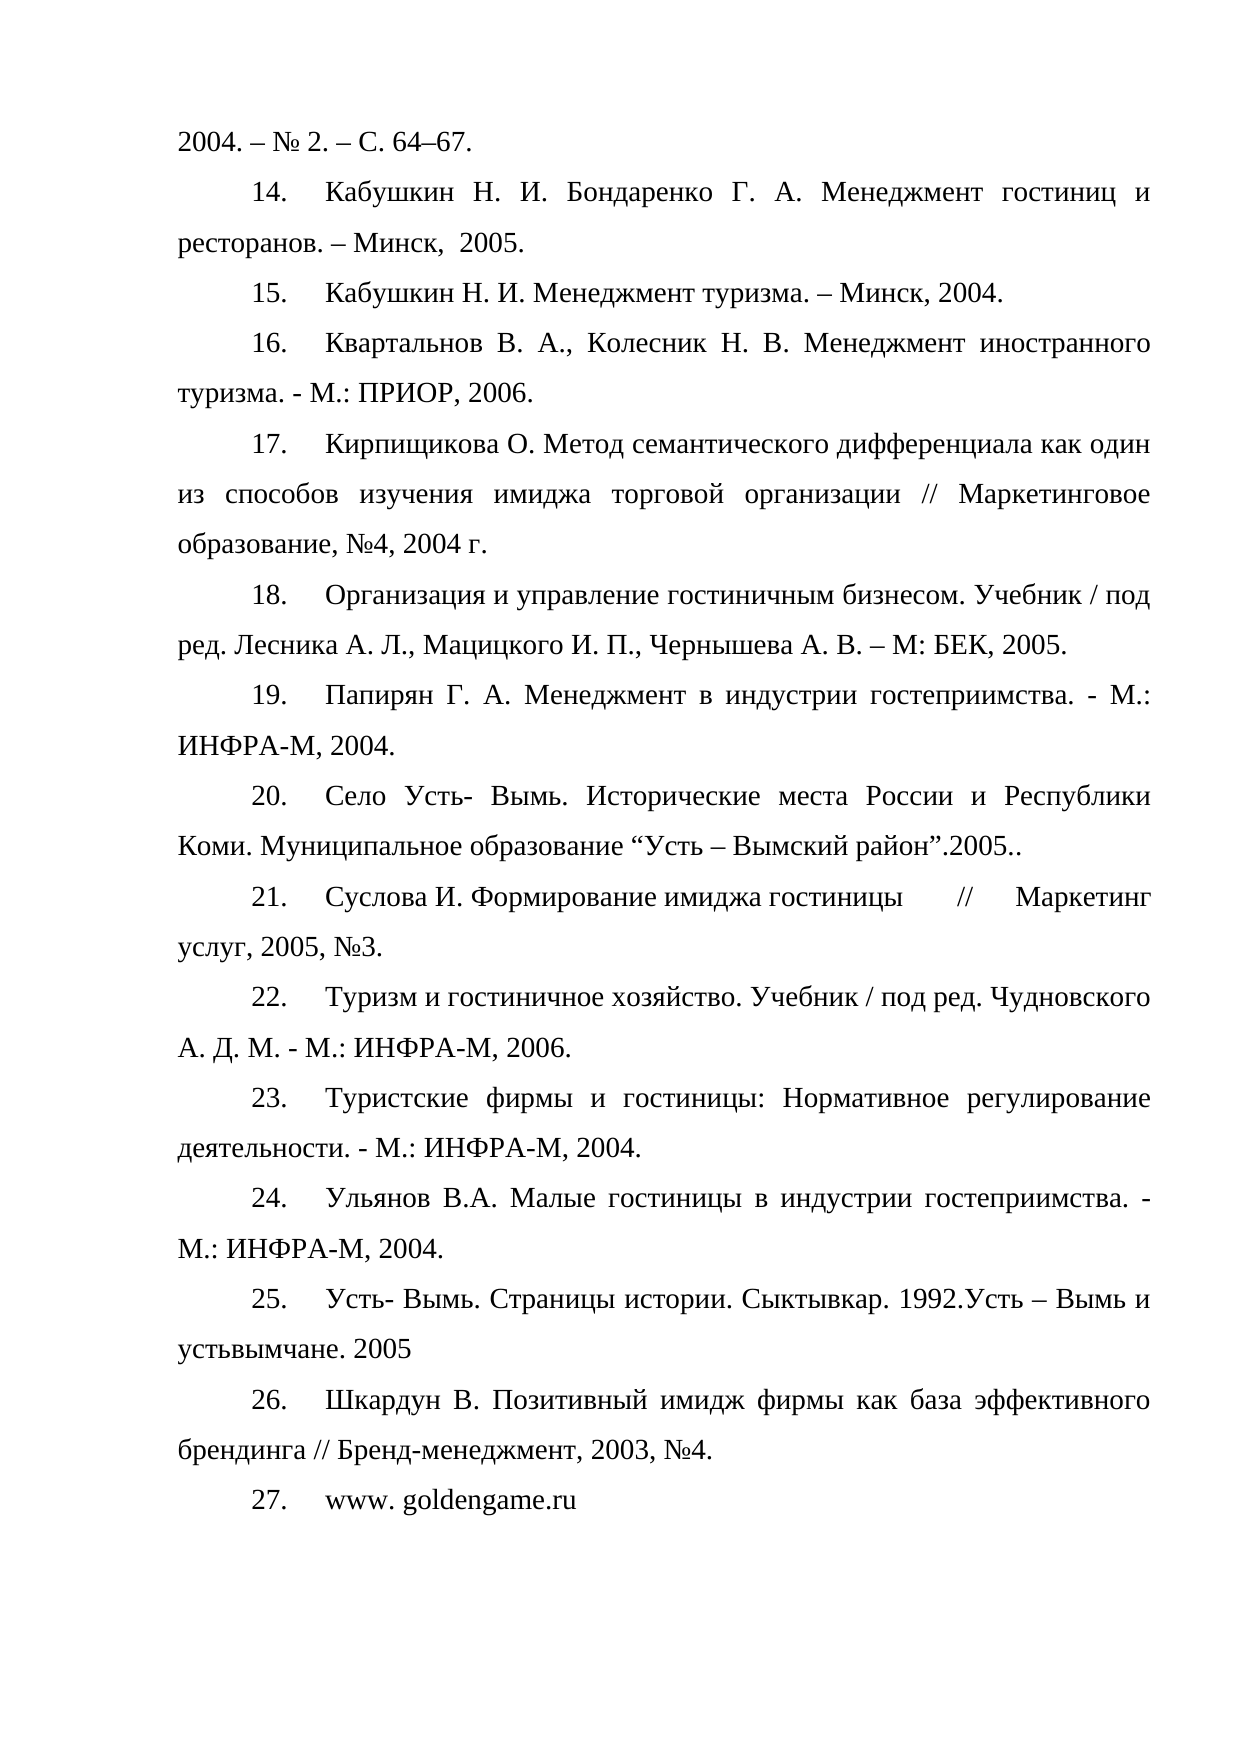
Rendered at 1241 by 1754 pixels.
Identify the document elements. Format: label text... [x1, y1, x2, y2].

list Кирпищикова О. Метод семантического дифференциала как один из способов изучения имиджа торговой организации // Маркетинговое образование, №4, 2004 г. [177, 426, 1152, 560]
list Суслова И. Формирование имиджа гостиницы // Маркетинг услуг, 2005, №3. [177, 879, 1152, 963]
list Туристские фирмы и гостиницы: Нормативное регулирование деятельности. - М.: ИНФРА-М, 2004. [177, 1080, 1152, 1164]
list Шкардун В. Позитивный имидж фирмы как база эффективного брендинга // Бренд-менеджмент, 2003, №4. [177, 1382, 1152, 1466]
list Село Усть- Вымь. Исторические места России и Республики Коми. Муниципальное образование “Усть – Вымский район”.2005.. [177, 778, 1152, 862]
list www. goldengame.ru [177, 1482, 1152, 1516]
list Кабушкин Н. И. Бондаренко Г. А. Менеджмент гостиниц и ресторанов. – Минск, 2005. [177, 174, 1152, 258]
list Ульянов В.А. Малые гостиницы в индустрии гостеприимства. - М.: ИНФРА-М, 2004. [177, 1181, 1152, 1264]
list Туризм и гостиничное хозяйство. Учебник / под ред. Чудновского А. Д. М. - М.: ИНФРА-М, 2006. [177, 979, 1152, 1063]
list Кабушкин Н. И. Менеджмент туризма. – Минск, 2004. [177, 275, 1152, 308]
list Организация и управление гостиничным бизнесом. Учебник / под ред. Лесника А. Л., Мацицкого И. П., Чернышева А. В. – М: БЕК, 2005. [177, 577, 1152, 661]
list Квартальнов В. А., Колесник Н. В. Менеджмент иностранного туризма. - М.: ПРИОР, 2006. [177, 325, 1152, 409]
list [177, 124, 1152, 158]
list Усть- Вымь. Страницы истории. Сыктывкар. 1992.Усть – Вымь и устьвымчане. 2005 [177, 1281, 1152, 1365]
list Папирян Г. А. Менеджмент в индустрии гостеприимства. - М.: ИНФРА-М, 2004. [177, 677, 1152, 761]
